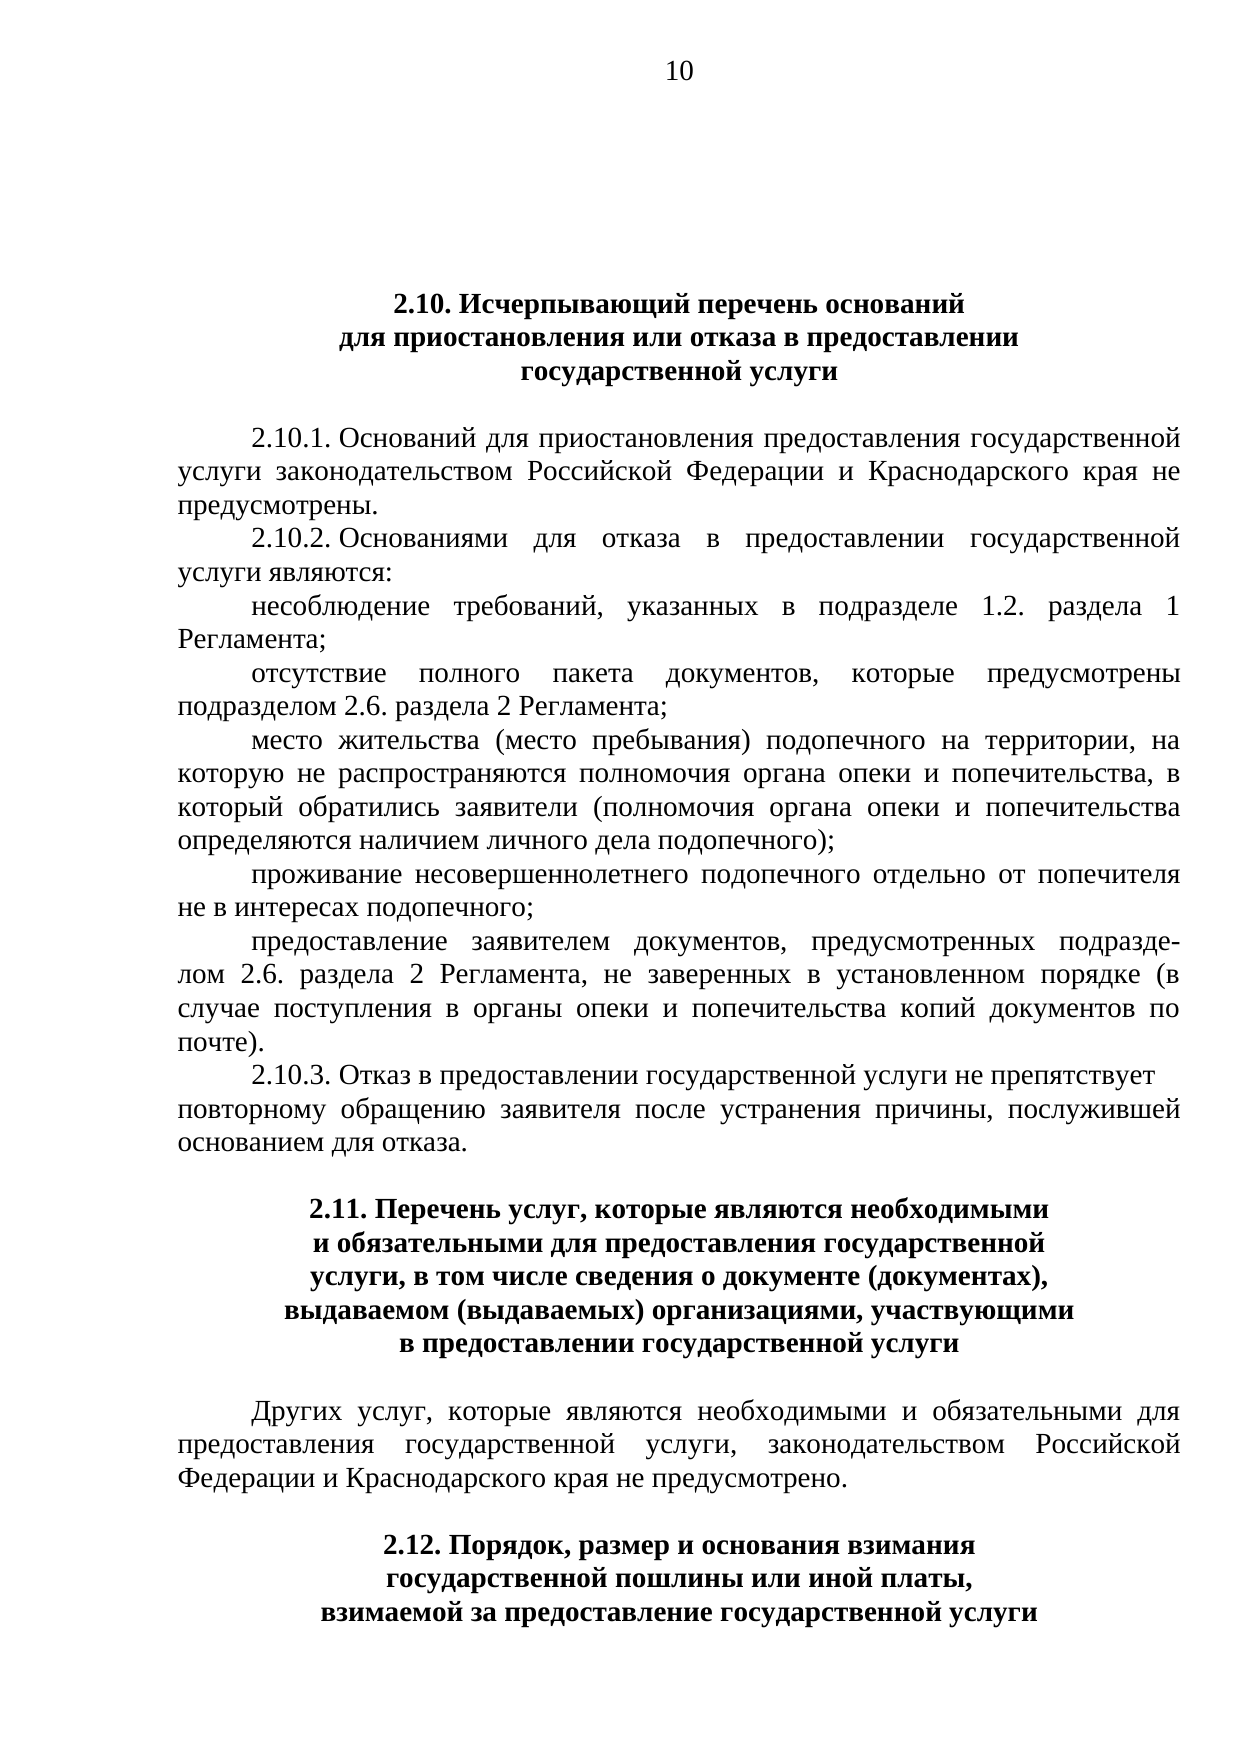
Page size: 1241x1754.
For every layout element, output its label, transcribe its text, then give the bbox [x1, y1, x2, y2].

text 2.10.2. Основаниями для отказа в предоставлении государственной услуги являются: [177, 521, 1181, 588]
text проживание несовершеннолетнего подопечного отдельно от попечителя не в интересах подопечного; [177, 856, 1181, 923]
text повторному обращению заявителя после устранения причины, послужившей основанием для отказа. [177, 1091, 1181, 1158]
text выдаваемом (выдаваемых) организациями, участвующими [177, 1292, 1181, 1326]
text для приостановления или отказа в предоставлении [177, 319, 1181, 353]
text государственной пошлины или иной платы, [177, 1560, 1181, 1594]
text место жительства (место пребывания) подопечного на территории, на которую не распространяются полномочия органа опеки и попечительства, в который обратились заявители (полномочия органа опеки и попечительства определяются наличием личного дела подопечного); [177, 722, 1181, 856]
text в предоставлении государственной услуги [177, 1326, 1181, 1359]
text Других услуг, которые являются необходимыми и обязательными для предоставления государственной услуги, законодательством Российской Федерации и Краснодарского края не предусмотрено. [177, 1393, 1181, 1493]
text 2.10.1. Оснований для приостановления предоставления государственной услуги законодательством Российской Федерации и Краснодарского края не предусмотрены. [177, 420, 1181, 521]
text взимаемой за предоставление государственной услуги [177, 1594, 1181, 1627]
text 2.10. Исчерпывающий перечень оснований [177, 286, 1181, 319]
text 2.12. Порядок, размер и основания взимания [177, 1527, 1181, 1560]
text 2.11. Перечень услуг, которые являются необходимыми [177, 1191, 1181, 1225]
text 2.10.3. Отказ в предоставлении государственной услуги не препятствует [177, 1057, 1181, 1091]
text и обязательными для предоставления государственной [177, 1225, 1181, 1258]
text отсутствие полного пакета документов, которые предусмотрены подразделом 2.6. раздела 2 Регламента; [177, 655, 1181, 722]
text государственной услуги [177, 353, 1181, 386]
text услуги, в том числе сведения о документе (документах), [177, 1258, 1181, 1292]
text предоставление заявителем документов, предусмотренных подразде- лом 2.6. раздела 2 Регламента, не заверенных в установленном порядке (в случае поступления в органы опеки и попечительства копий документов по почте). [177, 923, 1181, 1057]
text несоблюдение требований, указанных в подразделе 1.2. раздела 1 Регламента; [177, 588, 1181, 655]
